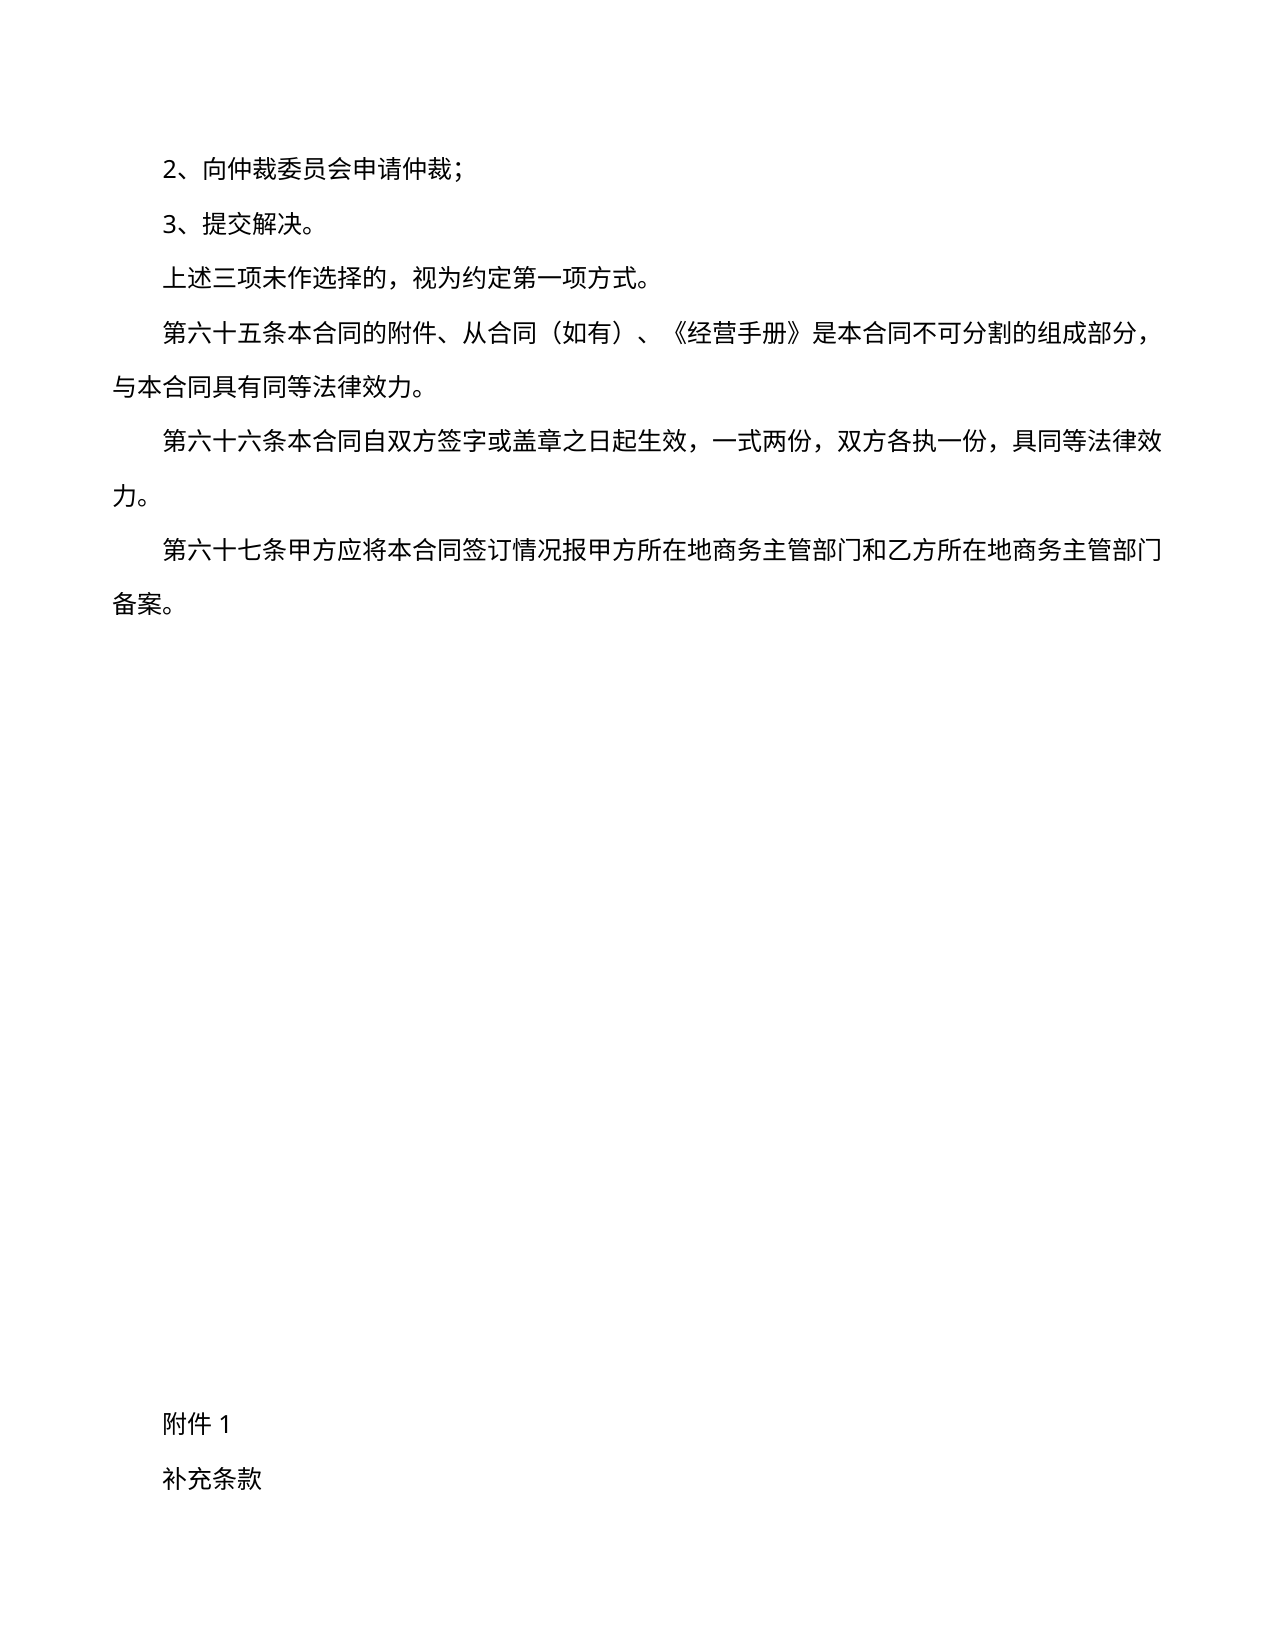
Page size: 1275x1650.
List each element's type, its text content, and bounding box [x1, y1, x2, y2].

text 第六十七条甲方应将本合同签订情况报甲方所在地商务主管部门和乙方所在地商务主管部门备案。 [112, 531, 1162, 621]
text 附件 1 [112, 1405, 1162, 1441]
text 上述三项未作选择的，视为约定第一项方式。 [112, 259, 1162, 295]
text 补充条款 [112, 1459, 1162, 1496]
text 第六十六条本合同自双方签字或盖章之日起生效，一式两份，双方各执一份，具同等法律效力。 [112, 422, 1162, 512]
text 2、向仲裁委员会申请仲裁； [112, 150, 1162, 186]
text 3、提交解决。 [112, 204, 1162, 241]
text 第六十五条本合同的附件、从合同（如有）、《经营手册》是本合同不可分割的组成部分，与本合同具有同等法律效力。 [112, 313, 1162, 404]
